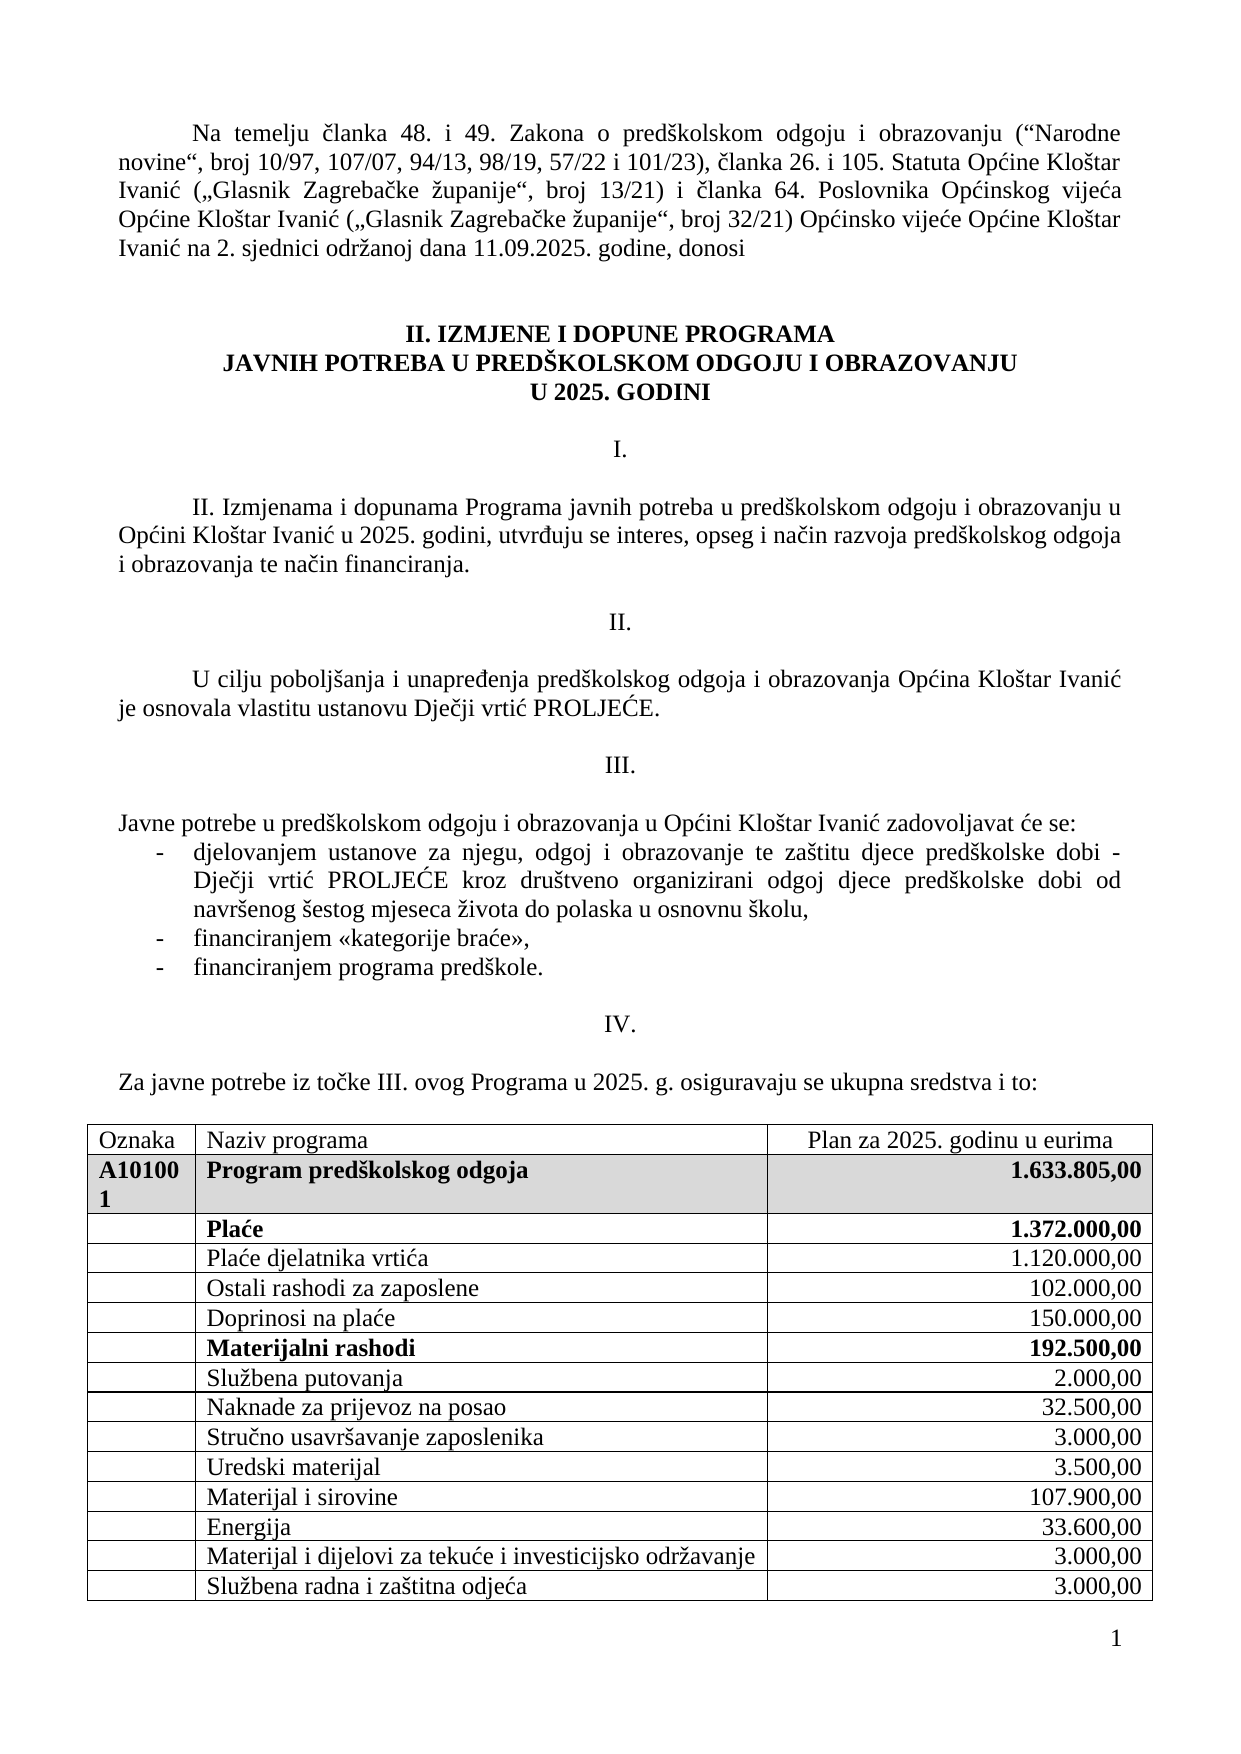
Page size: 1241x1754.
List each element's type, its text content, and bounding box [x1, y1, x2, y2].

table_cell [88, 1482, 195, 1511]
list financiranjem «kategorije braće», [156, 923, 1122, 952]
table_cell A101001 [88, 1155, 195, 1213]
table_cell 32.500,00 [768, 1393, 1152, 1421]
table_cell 102.000,00 [768, 1273, 1152, 1302]
table_header Oznaka [88, 1125, 195, 1154]
list djelovanjem ustanove za njegu, odgoj i obrazovanje te zaštitu djece predškolske dobi - Dječji vrtić PROLJEĆE kroz društveno organizirani odgoj djece predškolske dobi od navršenog šestog mjeseca života do polaska u osnovnu školu, [156, 837, 1122, 923]
text II. [118, 607, 1122, 636]
table_cell [88, 1273, 195, 1302]
table_cell Službena putovanja [196, 1363, 767, 1391]
table_cell [88, 1393, 195, 1421]
table_cell Program predškolskog odgoja [196, 1155, 767, 1213]
table_cell 1.372.000,00 [768, 1214, 1152, 1242]
table_cell [88, 1333, 195, 1362]
table_cell Materijalni rashodi [196, 1333, 767, 1362]
table_cell Materijal i sirovine [196, 1482, 767, 1511]
table_cell 192.500,00 [768, 1333, 1152, 1362]
table_cell 3.000,00 [768, 1571, 1152, 1600]
table_cell [88, 1422, 195, 1451]
table_cell 2.000,00 [768, 1363, 1152, 1391]
text II. IZMJENE I DOPUNE PROGRAMA [118, 319, 1122, 348]
text II. Izmjenama i dopunama Programa javnih potreba u predškolskom odgoju i obrazovanju u Općini Kloštar Ivanić u 2025. godini, utvrđuju se interes, opseg i način razvoja predškolskog odgoja i obrazovanja te način financiranja. [118, 492, 1122, 578]
table_cell Plaće [196, 1214, 767, 1242]
table_cell [88, 1303, 195, 1332]
text U cilju poboljšanja i unapređenja predškolskog odgoja i obrazovanja Općina Kloštar Ivanić je osnovala vlastitu ustanovu Dječji vrtić PROLJEĆE. [118, 664, 1122, 722]
table_cell [88, 1363, 195, 1391]
table_cell Plaće djelatnika vrtića [196, 1244, 767, 1272]
table_cell 107.900,00 [768, 1482, 1152, 1511]
table_cell [88, 1571, 195, 1600]
table_cell Energija [196, 1512, 767, 1540]
text Za javne potrebe iz točke III. ovog Programa u 2025. g. osiguravaju se ukupna sredstva i to: [118, 1067, 1122, 1096]
table_header Plan za 2025. godinu u eurima [768, 1125, 1152, 1154]
table_cell Stručno usavršavanje zaposlenika [196, 1422, 767, 1451]
table_cell 150.000,00 [768, 1303, 1152, 1332]
list financiranjem programa predškole. [156, 952, 1122, 981]
table_cell [88, 1541, 195, 1570]
text IV. [118, 1009, 1122, 1038]
table_cell [88, 1512, 195, 1540]
table_cell 1.633.805,00 [768, 1155, 1152, 1213]
table_cell Doprinosi na plaće [196, 1303, 767, 1332]
text Javne potrebe u predškolskom odgoju i obrazovanja u Općini Kloštar Ivanić zadovoljavat će se: [118, 808, 1122, 837]
table_cell [88, 1452, 195, 1481]
table_cell Službena radna i zaštitna odjeća [196, 1571, 767, 1600]
text JAVNIH POTREBA U PREDŠKOLSKOM ODGOJU I OBRAZOVANJU [118, 348, 1122, 377]
table_cell Uredski materijal [196, 1452, 767, 1481]
table_cell 33.600,00 [768, 1512, 1152, 1540]
table_cell 3.000,00 [768, 1422, 1152, 1451]
text Na temelju članka 48. i 49. Zakona o predškolskom odgoju i obrazovanju (“Narodne novine“, broj 10/97, 107/07, 94/13, 98/19, 57/22 i 101/23), članka 26. i 105. Statuta Općine Kloštar Ivanić („Glasnik Zagrebačke županije“, broj 13/21) i članka 64. Poslovnika Općinskog vijeća Općine Kloštar Ivanić („Glasnik Zagrebačke županije“, broj 32/21) Općinsko vijeće Općine Kloštar Ivanić na 2. sjednici održanoj dana 11.09.2025. godine, donosi [118, 118, 1122, 262]
text III. [118, 751, 1122, 779]
table_header Naziv programa [196, 1125, 767, 1154]
table_cell 1.120.000,00 [768, 1244, 1152, 1272]
table_cell 3.500,00 [768, 1452, 1152, 1481]
table_cell [88, 1244, 195, 1272]
table_cell Materijal i dijelovi za tekuće i investicijsko održavanje [196, 1541, 767, 1570]
table_cell 3.000,00 [768, 1541, 1152, 1570]
table_cell Naknade za prijevoz na posao [196, 1393, 767, 1421]
table_cell Ostali rashodi za zaposlene [196, 1273, 767, 1302]
table_cell [88, 1214, 195, 1242]
text U 2025. GODINI [118, 377, 1122, 406]
text I. [118, 434, 1122, 463]
